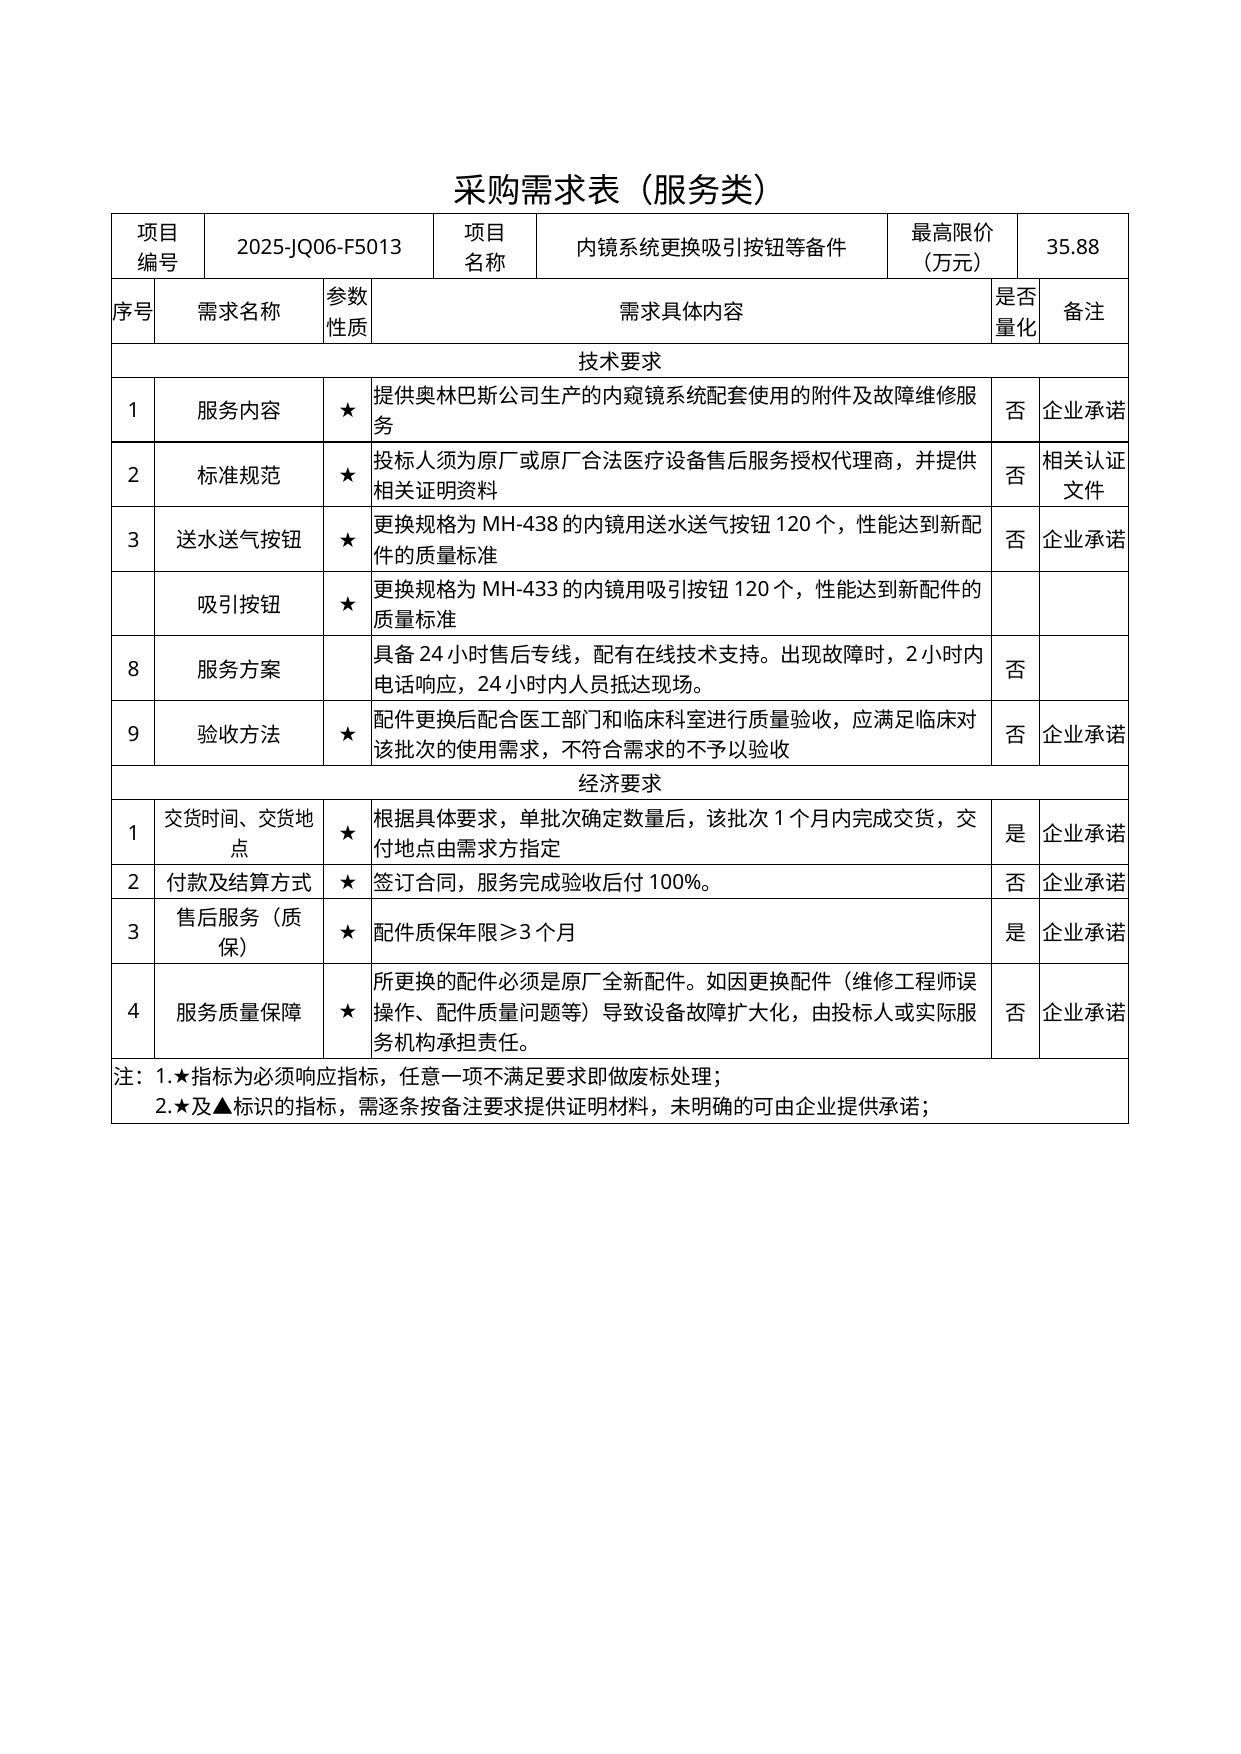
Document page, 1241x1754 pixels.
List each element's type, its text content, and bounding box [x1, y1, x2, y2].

table_cell 项目 名称 [434, 214, 536, 278]
table_cell 企业承诺 [1040, 507, 1128, 571]
table_cell 企业承诺 [1040, 899, 1128, 963]
table_cell 具备24小时售后专线，配有在线技术支持。出现故障时，2小时内电话响应，24小时内人员抵达现场。 [372, 636, 991, 700]
table_cell 吸引按钮 [155, 572, 323, 635]
table_cell 企业承诺 [1040, 378, 1128, 441]
table_cell 3 [112, 507, 154, 571]
table_cell ★ [324, 572, 371, 635]
table_cell 2 [112, 443, 154, 506]
table_cell 技术要求 [112, 344, 1128, 377]
table_cell 1 [112, 378, 154, 441]
table_cell 8 [112, 636, 154, 700]
table_cell 否 [992, 507, 1039, 571]
table_cell 项目 编号 [112, 214, 204, 278]
table_cell 否 [992, 636, 1039, 700]
table_cell ★ [324, 865, 371, 898]
table_cell 所更换的配件必须是原厂全新配件。如因更换配件（维修工程师误操作、配件质量问题等）导致设备故障扩大化，由投标人或实际服务机构承担责任。 [372, 964, 991, 1058]
table_cell 更换规格为MH-433的内镜用吸引按钮120个，性能达到新配件的质量标准 [372, 572, 991, 635]
table_cell 企业承诺 [1040, 701, 1128, 765]
table_cell 需求具体内容 [372, 279, 991, 342]
table_cell ★ [324, 964, 371, 1058]
table_header 采购需求表（服务类） [112, 162, 1128, 213]
table_cell [112, 572, 154, 635]
table_cell 注：1.★指标为必须响应指标，任意一项不满足要求即做废标处理； 2.★及▲标识的指标，需逐条按备注要求提供证明材料，未明确的可由企业提供承诺； [112, 1059, 1128, 1122]
table_cell 更换规格为MH-438的内镜用送水送气按钮120个，性能达到新配件的质量标准 [372, 507, 991, 571]
table_cell 送水送气按钮 [155, 507, 323, 571]
table_cell 相关认证文件 [1040, 443, 1128, 506]
table_cell 否 [992, 443, 1039, 506]
table_cell 验收方法 [155, 701, 323, 765]
table_cell 否 [992, 378, 1039, 441]
table_cell 根据具体要求，单批次确定数量后，该批次1个月内完成交货，交付地点由需求方指定 [372, 800, 991, 864]
table_cell 配件质保年限≥3个月 [372, 899, 991, 963]
table_cell 服务内容 [155, 378, 323, 441]
table_cell 9 [112, 701, 154, 765]
table_cell 交货时间、交货地点 [155, 800, 323, 864]
table_cell 经济要求 [112, 766, 1128, 799]
table_cell 3 [112, 899, 154, 963]
table_cell [1040, 572, 1128, 635]
table_cell ★ [324, 701, 371, 765]
table_cell 内镜系统更换吸引按钮等备件 [537, 214, 887, 278]
table_cell 服务方案 [155, 636, 323, 700]
table_cell 否 [992, 964, 1039, 1058]
table_cell [992, 572, 1039, 635]
table_cell 4 [112, 964, 154, 1058]
table_cell 配件更换后配合医工部门和临床科室进行质量验收，应满足临床对该批次的使用需求，不符合需求的不予以验收 [372, 701, 991, 765]
table_cell 否 [992, 865, 1039, 898]
table_cell 35.88 [1018, 214, 1128, 278]
table_cell 1 [112, 800, 154, 864]
table_cell 服务质量保障 [155, 964, 323, 1058]
table_cell 付款及结算方式 [155, 865, 323, 898]
table_cell 是否 量化 [992, 279, 1039, 342]
table_cell ★ [324, 800, 371, 864]
table_cell [324, 636, 371, 700]
table_cell 企业承诺 [1040, 865, 1128, 898]
table_cell [1040, 636, 1128, 700]
table_cell ★ [324, 899, 371, 963]
table_cell 企业承诺 [1040, 964, 1128, 1058]
table_cell ★ [324, 443, 371, 506]
table_cell ★ [324, 378, 371, 441]
table_cell 序号 [112, 279, 154, 342]
table_cell 提供奥林巴斯公司生产的内窥镜系统配套使用的附件及故障维修服务 [372, 378, 991, 441]
table_cell 否 [992, 701, 1039, 765]
table_cell 签订合同，服务完成验收后付100%。 [372, 865, 991, 898]
table_cell 标准规范 [155, 443, 323, 506]
table_cell 是 [992, 800, 1039, 864]
table_cell 参数 性质 [324, 279, 371, 342]
table_cell 2 [112, 865, 154, 898]
table_cell 企业承诺 [1040, 800, 1128, 864]
table_cell 售后服务（质保） [155, 899, 323, 963]
table_cell 2025-JQ06-F5013 [205, 214, 433, 278]
table_cell 需求名称 [155, 279, 323, 342]
table_cell 最高限价 （万元） [888, 214, 1017, 278]
table_cell 投标人须为原厂或原厂合法医疗设备售后服务授权代理商，并提供相关证明资料 [372, 443, 991, 506]
table_cell 是 [992, 899, 1039, 963]
table_cell 备注 [1040, 279, 1128, 342]
table_cell ★ [324, 507, 371, 571]
